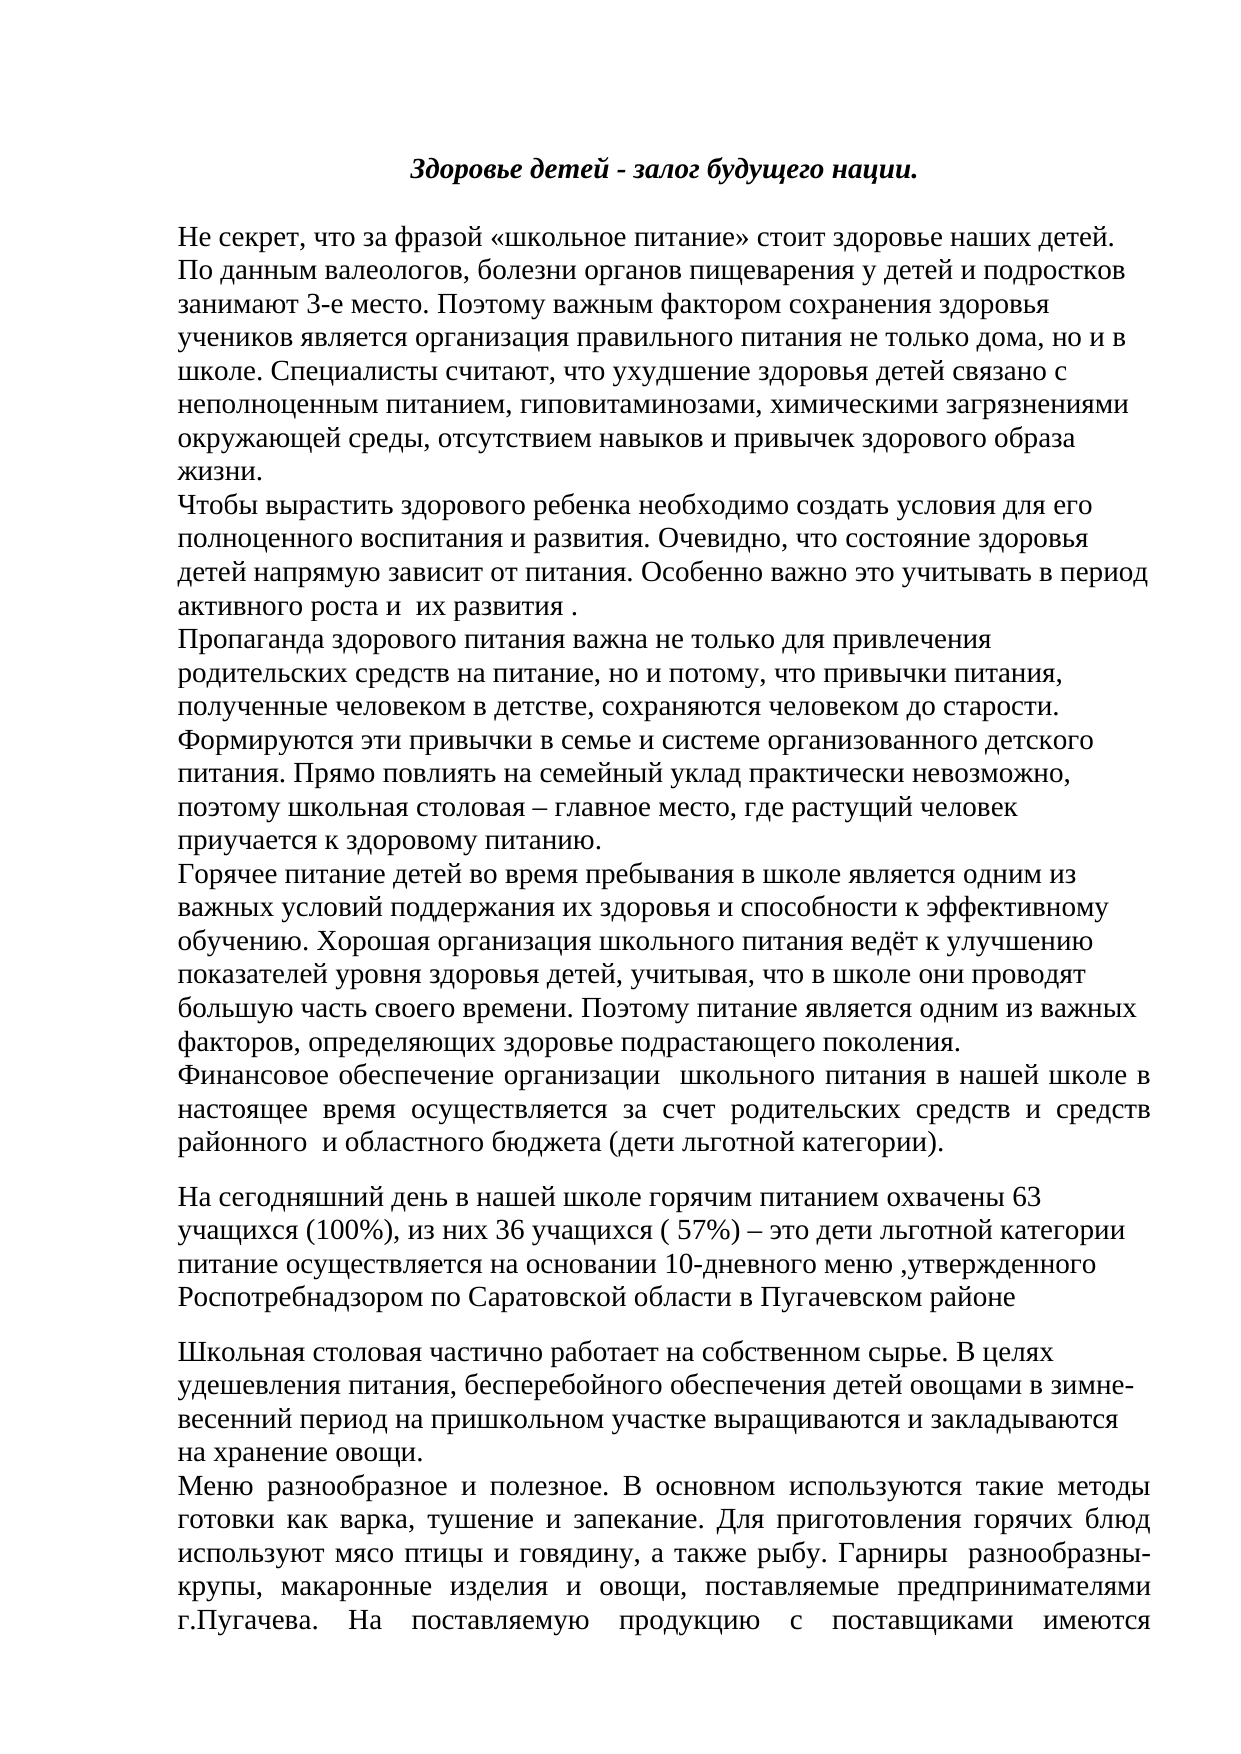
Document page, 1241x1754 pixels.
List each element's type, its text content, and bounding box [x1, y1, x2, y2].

text Чтобы вырастить здорового ребенка необходимо создать условия для его полноценного воспитания и развития. Очевидно, что состояние здоровья детей напрямую зависит от питания. Особенно важно это учитывать в период активного роста и их развития . [177, 487, 1152, 621]
text Пропаганда здорового питания важна не только для привлечения родительских средств на питание, но и потому, что привычки питания, полученные человеком в детстве, сохраняются человеком до старости. Формируются эти привычки в семье и системе организованного детского питания. Прямо повлиять на семейный уклад практически невозможно, поэтому школьная столовая – главное место, где растущий человек приучается к здоровому питанию. [177, 621, 1152, 856]
text Школьная столовая частично работает на собственном сырье. В целях удешевления питания, бесперебойного обеспечения детей овощами в зимне-весенний период на пришкольном участке выращиваются и закладываются на хранение овощи. [177, 1334, 1152, 1468]
text Финансовое обеспечение организации школьного питания в нашей школе в настоящее время осуществляется за счет родительских средств и средств районного и областного бюджета (дети льготной категории). [177, 1057, 1152, 1158]
text питание осуществляется на основании 10-дневного меню ,утвержденного Роспотребнадзором по Саратовской области в Пугачевском районе [177, 1246, 1152, 1313]
text На сегодняшний день в нашей школе горячим питанием охвачены 63 учащихся (100%), из них 36 учащихся ( 57%) – это дети льготной категории [177, 1179, 1152, 1246]
text Горячее питание детей во время пребывания в школе является одним из важных условий поддержания их здоровья и способности к эффективному обучению. Хорошая организация школьного питания ведёт к улучшению показателей уровня здоровья детей, учитывая, что в школе они проводят большую часть своего времени. Поэтому питание является одним из важных факторов, определяющих здоровье подрастающего поколения. [177, 856, 1152, 1057]
text Не секрет, что за фразой «школьное питание» стоит здоровье наших детей. По данным валеологов, болезни органов пищеварения у детей и подростков занимают 3-е место. Поэтому важным фактором сохранения здоровья учеников является организация правильного питания не только дома, но и в школе. Специалисты считают, что ухудшение здоровья детей связано с неполноценным питанием, гиповитаминозами, химическими загрязнениями окружающей среды, отсутствием навыков и привычек здорового образа жизни. [177, 219, 1152, 487]
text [177, 1468, 1152, 1636]
text Здоровье детей - залог будущего нации. [177, 152, 1152, 185]
